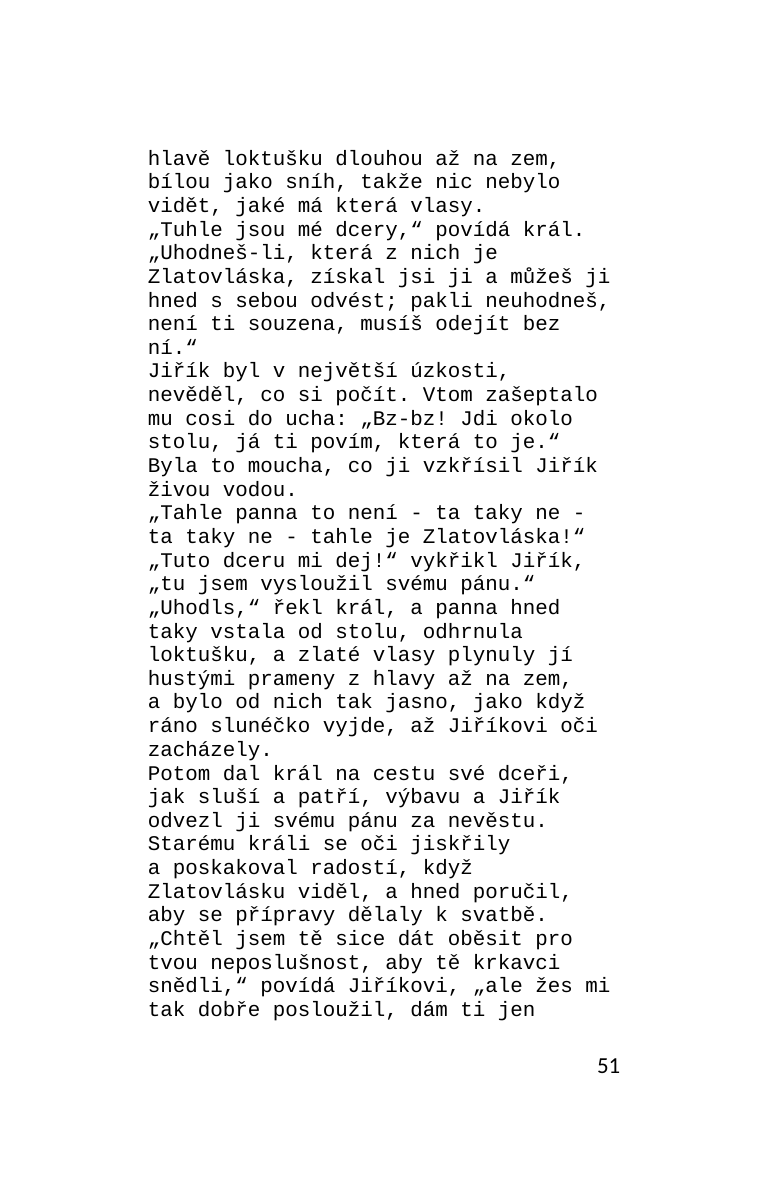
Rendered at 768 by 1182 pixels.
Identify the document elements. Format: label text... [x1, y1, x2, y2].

text „Tuto dceru mi dej!“ vykřikl Jiřík, „tu jsem vysloužil svému pánu.“ [148, 550, 620, 597]
text „Tuhle jsou mé dcery,“ povídá král. „Uhodneš-li, která z nich je Zlatovláska, získal jsi ji a můžeš ji hned s sebou odvést; pakli neuhodneš, není ti souzena, musíš odejít bez ní.“ [148, 219, 620, 361]
text Starému králi se oči jiskřily a poskakoval radostí, když Zlatovlásku viděl, a hned poručil, aby se přípravy dělaly k svatbě. [148, 833, 620, 928]
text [148, 148, 620, 219]
text Byla to moucha, co ji vzkřísil Jiřík živou vodou. [148, 455, 620, 502]
text „Uhodls,“ řekl král, a panna hned taky vstala od stolu, odhrnula loktušku, a zlaté vlasy plynuly jí hustými prameny z hlavy až na zem, a bylo od nich tak jasno, jako když ráno slunéčko vyjde, až Jiříkovi oči zacházely. [148, 597, 620, 762]
text „Tahle panna to není - ta taky ne - ta taky ne - tahle je Zlatovláska!“ [148, 502, 620, 550]
text Jiřík byl v největší úzkosti, nevěděl, co si počít. Vtom zašeptalo mu cosi do ucha: „Bz-bz! Jdi okolo stolu, já ti povím, která to je.“ [148, 361, 620, 455]
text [148, 928, 620, 1023]
text Potom dal král na cestu své dceři, jak sluší a patří, výbavu a Jiřík odvezl ji svému pánu za nevěstu. [148, 762, 620, 833]
